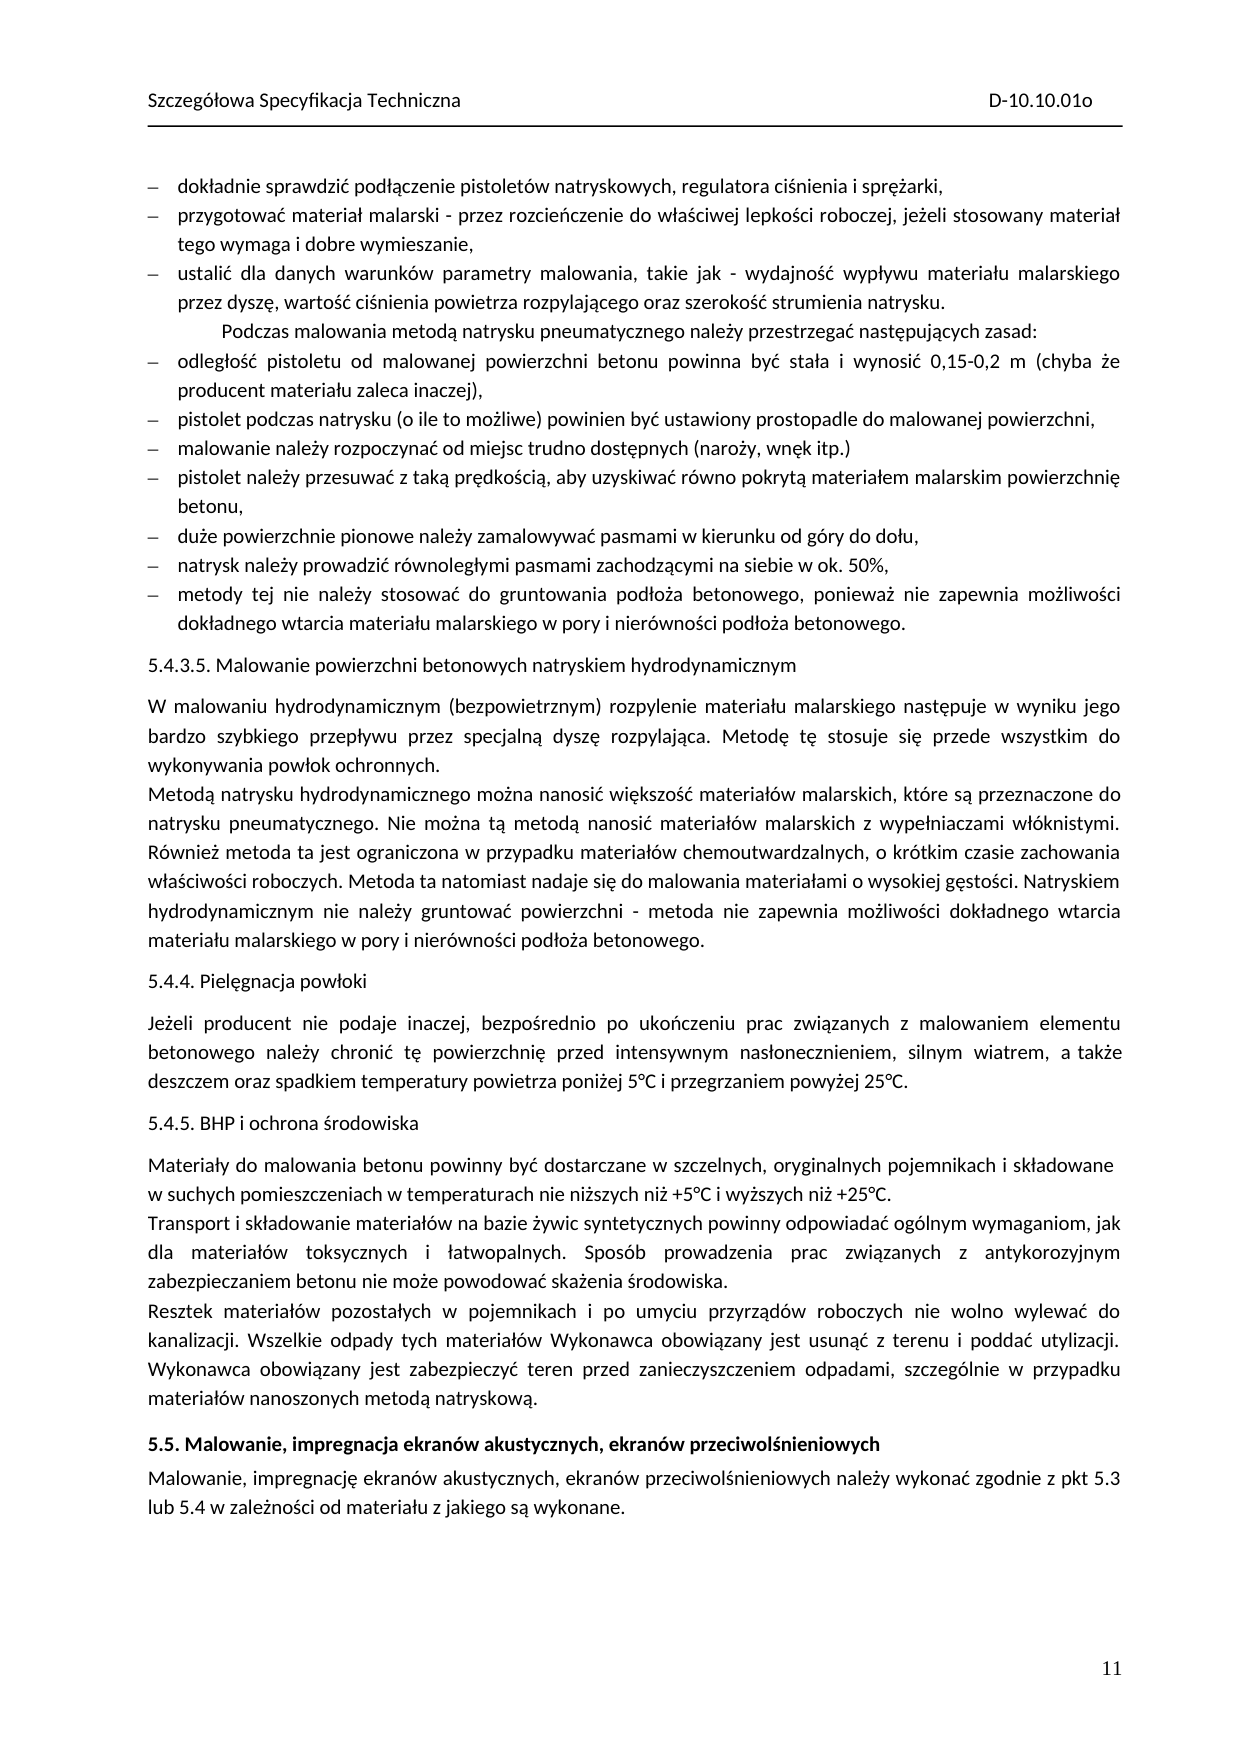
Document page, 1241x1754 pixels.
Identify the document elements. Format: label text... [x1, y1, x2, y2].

list Transport i składowanie materiałów na bazie żywic syntetycznych powinny odpowiadać ogólnym wymaganiom, jak dla materiałów toksycznych i łatwopalnych. Sposób prowadzenia prac związanych z antykorozyjnym zabezpieczaniem betonu nie może powodować skażenia środowiska. [148, 1210, 1122, 1294]
list W malowaniu hydrodynamicznym (bezpowietrznym) rozpylenie materiału malarskiego następuje w wyniku jego bardzo szybkiego przepływu przez specjalną dyszę rozpylająca. Metodę tę stosuje się przede wszystkim do wykonywania powłok ochronnych. [148, 694, 1122, 777]
list Jeżeli producent nie podaje inaczej, bezpośrednio po ukończeniu prac związanych z malowaniem elementu betonowego należy chronić tę powierzchnię przed intensywnym nasłonecznieniem, silnym wiatrem, a także deszczem oraz spadkiem temperatury powietrza poniżej 5°C i przegrzaniem powyżej 25°C. [148, 1010, 1122, 1094]
list duże powierzchnie pionowe należy zamalowywać pasmami w kierunku od góry do dołu, [148, 523, 1122, 548]
list ustalić dla danych warunków parametry malowania, takie jak - wydajność wypływu materiału malarskiego przez dyszę, wartość ciśnienia powietrza rozpylającego oraz szerokość strumienia natrysku. [148, 260, 1122, 315]
list malowanie należy rozpoczynać od miejsc trudno dostępnych (naroży, wnęk itp.) [148, 435, 1122, 461]
text 5.4.4. Pielęgnacja powłoki [148, 969, 1122, 994]
list natrysk należy prowadzić równoległymi pasmami zachodzącymi na siebie w ok. 50%, [148, 552, 1122, 577]
list metody tej nie należy stosować do gruntowania podłoża betonowego, ponieważ nie zapewnia możliwości dokładnego wtarcia materiału malarskiego w pory i nierówności podłoża betonowego. [148, 581, 1122, 636]
text Malowanie, impregnację ekranów akustycznych, ekranów przeciwolśnieniowych należy wykonać zgodnie z pkt 5.3 lub 5.4 w zależności od materiału z jakiego są wykonane. [148, 1465, 1122, 1519]
list Podczas malowania metodą natrysku pneumatycznego należy przestrzegać następujących zasad: [148, 319, 1122, 344]
list przygotować materiał malarski - przez rozcieńczenie do właściwej lepkości roboczej, jeżeli stosowany materiał tego wymaga i dobre wymieszanie, [148, 202, 1122, 257]
list pistolet należy przesuwać z taką prędkością, aby uzyskiwać równo pokrytą materiałem malarskim powierzchnię betonu, [148, 464, 1122, 519]
list Materiały do malowania betonu powinny być dostarczane w szczelnych, oryginalnych pojemnikach i składowane w suchych pomieszczeniach w temperaturach nie niższych niż +5°C i wyższych niż +25°C. [148, 1152, 1122, 1207]
list Resztek materiałów pozostałych w pojemnikach i po umyciu przyrządów roboczych nie wolno wylewać do kanalizacji. Wszelkie odpady tych materiałów Wykonawca obowiązany jest usunąć z terenu i poddać utylizacji. Wykonawca obowiązany jest zabezpieczyć teren przed zanieczyszczeniem odpadami, szczególnie w przypadku materiałów nanoszonych metodą natryskową. [148, 1298, 1122, 1411]
subtitle 5.5. Malowanie, impregnacja ekranów akustycznych, ekranów przeciwolśnieniowych [148, 1431, 1122, 1457]
list dokładnie sprawdzić podłączenie pistoletów natryskowych, regulatora ciśnienia i sprężarki, [148, 173, 1122, 198]
text 5.4.3.5. Malowanie powierzchni betonowych natryskiem hydrodynamicznym [148, 652, 1122, 677]
list Metodą natrysku hydrodynamicznego można nanosić większość materiałów malarskich, które są przeznaczone do natrysku pneumatycznego. Nie można tą metodą nanosić materiałów malarskich z wypełniaczami włóknistymi. Również metoda ta jest ograniczona w przypadku materiałów chemoutwardzalnych, o krótkim czasie zachowania właściwości roboczych. Metoda ta natomiast nadaje się do malowania materiałami o wysokiej gęstości. Natryskiem hydrodynamicznym nie należy gruntować powierzchni - metoda nie zapewnia możliwości dokładnego wtarcia materiału malarskiego w pory i nierówności podłoża betonowego. [148, 781, 1122, 952]
list odległość pistoletu od malowanej powierzchni betonu powinna być stała i wynosić 0,15-0,2 m (chyba że producent materiału zaleca inaczej), [148, 348, 1122, 402]
text 5.4.5. BHP i ochrona środowiska [148, 1110, 1122, 1136]
list pistolet podczas natrysku (o ile to możliwe) powinien być ustawiony prostopadle do malowanej powierzchni, [148, 406, 1122, 432]
